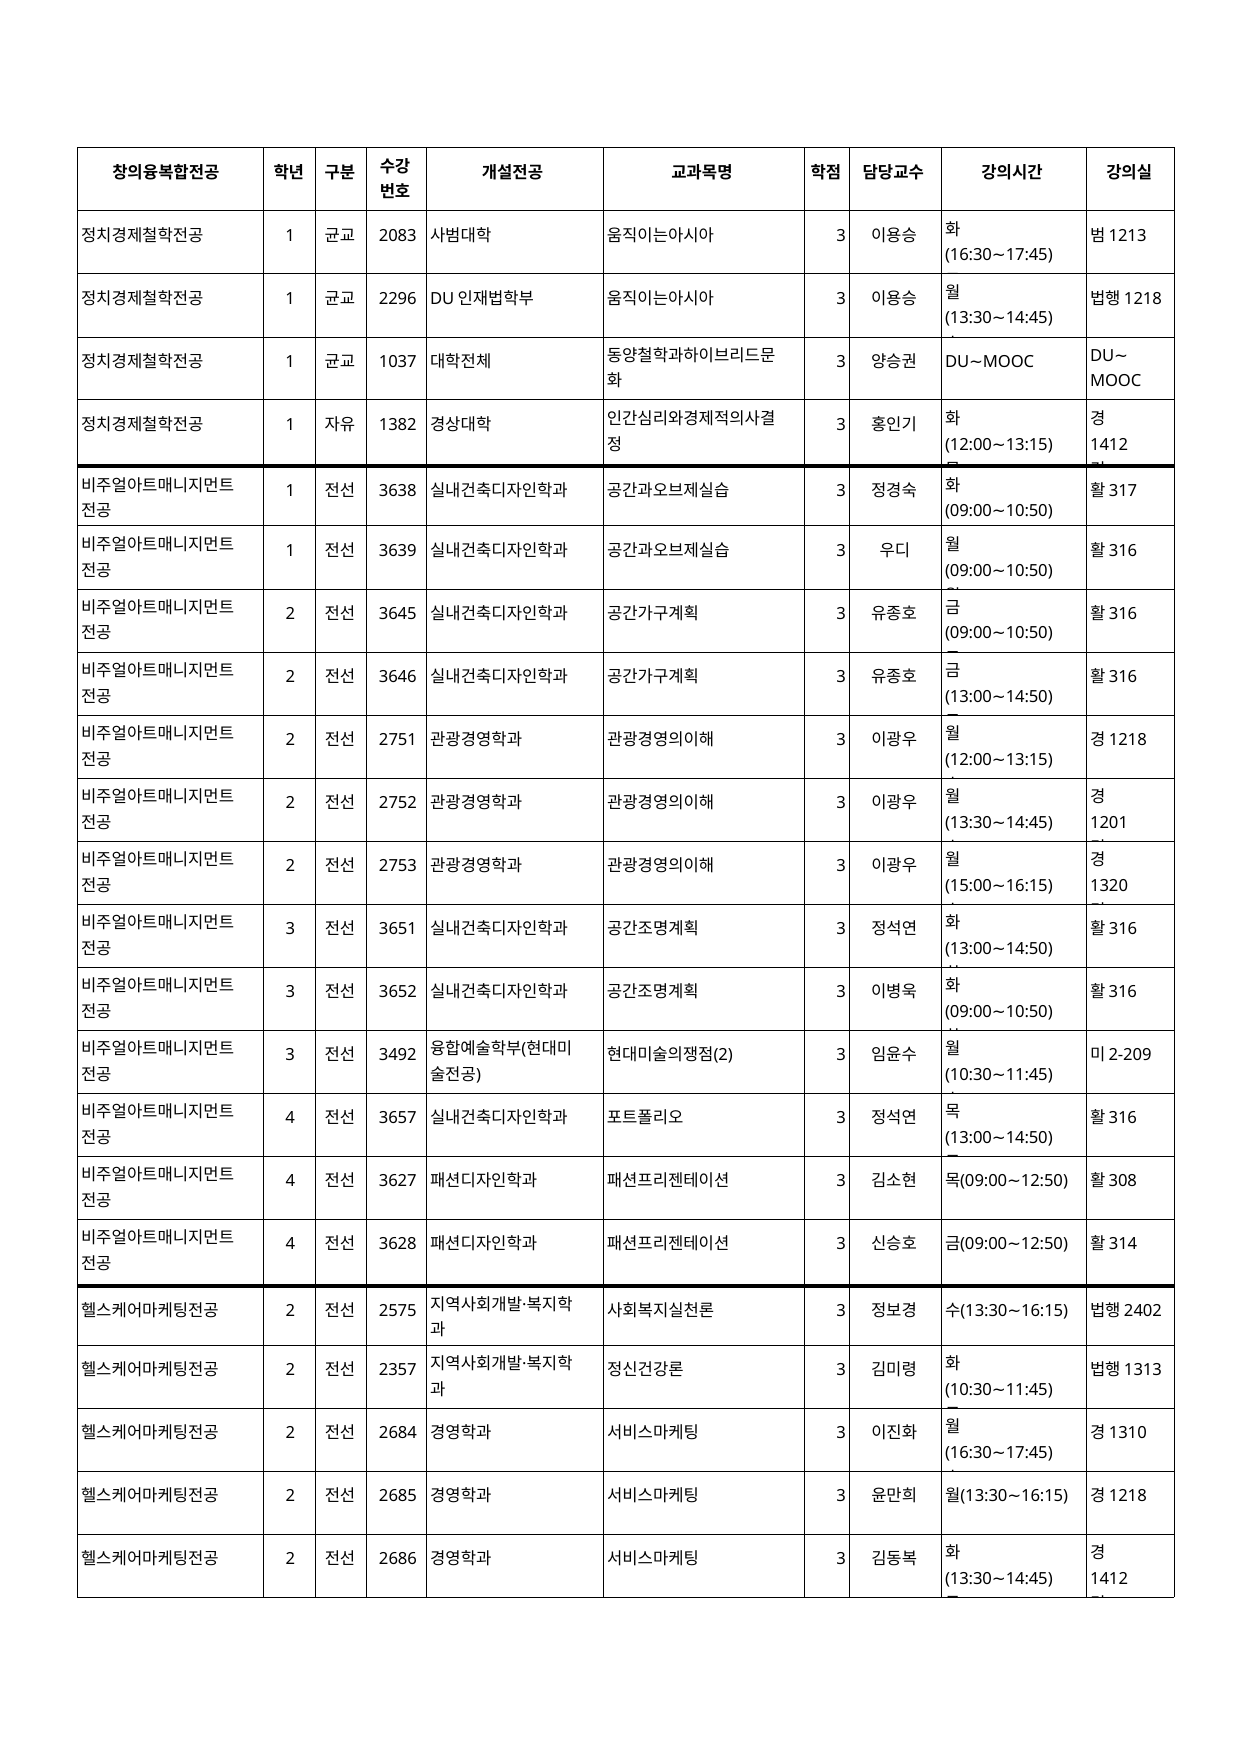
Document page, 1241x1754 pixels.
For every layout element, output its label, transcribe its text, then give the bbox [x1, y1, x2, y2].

table_cell 수(13:30∼16:15) [942, 1288, 1086, 1345]
table_cell 3646 [367, 653, 426, 714]
table_cell 3 [805, 716, 849, 777]
table_cell 화(16:30∼17:45) 목(16:30∼17:45) [942, 211, 1086, 273]
table_cell 전선 [316, 590, 366, 651]
table_cell 3 [264, 1031, 315, 1093]
table_cell DU∼ MOOC [1087, 338, 1174, 399]
table_cell 공간가구계획 [604, 653, 804, 714]
table_cell 비주얼아트매니지먼트 전공 [78, 468, 263, 525]
table_cell 공간가구계획 [604, 590, 804, 651]
table_cell 전선 [316, 716, 366, 777]
table_cell 패션디자인학과 [427, 1157, 603, 1219]
table_cell 1 [264, 400, 315, 464]
table_cell 홍인기 [850, 400, 941, 464]
table_cell 대학전체 [427, 338, 603, 399]
table_cell 4 [264, 1157, 315, 1219]
table_header 교과목명 [604, 148, 804, 210]
table_cell DU인재법학부 [427, 274, 603, 336]
table_cell 1 [264, 468, 315, 525]
table_cell 3652 [367, 968, 426, 1029]
table_cell 2752 [367, 779, 426, 841]
table_cell 김미령 [850, 1346, 941, 1408]
table_cell 2 [264, 1535, 315, 1597]
table_cell 3 [805, 1288, 849, 1345]
table_cell 관광경영학과 [427, 842, 603, 903]
table_cell 전선 [316, 968, 366, 1029]
table_header 강의실 [1087, 148, 1174, 210]
table_cell 2 [264, 1472, 315, 1534]
table_cell 2 [264, 716, 315, 777]
table_cell 공간과오브제실습 [604, 526, 804, 588]
table_cell 1037 [367, 338, 426, 399]
table_cell 실내건축디자인학과 [427, 905, 603, 967]
table_cell 서비스마케팅 [604, 1409, 804, 1471]
table_cell 법행2402 [1087, 1288, 1174, 1345]
table_cell 관광경영의이해 [604, 842, 804, 903]
table_header 학년 [264, 148, 315, 210]
table_cell 1 [264, 211, 315, 273]
table_cell 사회복지실천론 [604, 1288, 804, 1345]
table_cell 유종호 [850, 653, 941, 714]
table_cell 3 [264, 968, 315, 1029]
table_cell 2686 [367, 1535, 426, 1597]
table_cell 전선 [316, 905, 366, 967]
table_cell 2083 [367, 211, 426, 273]
table_cell 1382 [367, 400, 426, 464]
table_cell 2 [264, 1346, 315, 1408]
table_cell 금(09:00∼12:50) [942, 1220, 1086, 1283]
table_cell 지역사회개발·복지학 과 [427, 1288, 603, 1345]
table_cell 정치경제철학전공 [78, 211, 263, 273]
table_cell 활314 [1087, 1220, 1174, 1283]
table_cell 비주얼아트매니지먼트 전공 [78, 1157, 263, 1219]
table_cell 3 [805, 905, 849, 967]
table_cell 법행1218 [1087, 274, 1174, 336]
table_cell 이용승 [850, 274, 941, 336]
table_cell 비주얼아트매니지먼트 전공 [78, 779, 263, 841]
table_cell 지역사회개발·복지학 과 [427, 1346, 603, 1408]
table_cell 유종호 [850, 590, 941, 651]
table_cell 3 [805, 968, 849, 1029]
table_cell 관광경영학과 [427, 716, 603, 777]
table_cell 2751 [367, 716, 426, 777]
table_cell 경1412 경1411 [1087, 400, 1174, 464]
table_cell 융합예술학부(현대미 술전공) [427, 1031, 603, 1093]
table_cell 3 [805, 468, 849, 525]
table_cell 이광우 [850, 779, 941, 841]
table_cell 2357 [367, 1346, 426, 1408]
table_header 강의시간 [942, 148, 1086, 210]
table_cell 3 [805, 1220, 849, 1283]
table_cell 김동복 [850, 1535, 941, 1597]
table_cell 관광경영의이해 [604, 716, 804, 777]
table_cell 비주얼아트매니지먼트 전공 [78, 968, 263, 1029]
table_cell 3651 [367, 905, 426, 967]
table_cell 경영학과 [427, 1409, 603, 1471]
table_cell 3 [805, 1346, 849, 1408]
table_cell 윤만희 [850, 1472, 941, 1534]
table_cell 월(10:30∼11:45) 수(09:00∼10:15) [942, 1031, 1086, 1093]
table_cell 1 [264, 338, 315, 399]
table_cell 서비스마케팅 [604, 1472, 804, 1534]
table_cell 헬스케어마케팅전공 [78, 1409, 263, 1471]
table_cell 비주얼아트매니지먼트 전공 [78, 526, 263, 588]
table_cell 화(09:00∼10:50) 화(11:00∼12:50) [942, 468, 1086, 525]
table_cell 3 [805, 211, 849, 273]
table_cell 양승권 [850, 338, 941, 399]
table_cell 공간과오브제실습 [604, 468, 804, 525]
table_cell 2 [264, 1288, 315, 1345]
table_cell 미2-209 [1087, 1031, 1174, 1093]
table_cell 전선 [316, 468, 366, 525]
table_cell 전선 [316, 1346, 366, 1408]
table_cell 경1320 경1218 [1087, 842, 1174, 903]
table_cell 3 [805, 1157, 849, 1219]
table_cell 공간조명계획 [604, 905, 804, 967]
table_cell 3 [805, 400, 849, 464]
table_cell 전선 [316, 1157, 366, 1219]
table_cell 화(13:30∼14:45) 목(15:00∼16:15) [942, 1535, 1086, 1597]
table_cell 정치경제철학전공 [78, 400, 263, 464]
table_cell 월(12:00∼13:15) 수(12:00∼13:15) [942, 716, 1086, 777]
table_cell 임윤수 [850, 1031, 941, 1093]
table_cell 활316 [1087, 590, 1174, 651]
table_cell 관광경영의이해 [604, 779, 804, 841]
table_cell 전선 [316, 1409, 366, 1471]
table_cell 3 [805, 1031, 849, 1093]
table_cell 움직이는아시아 [604, 211, 804, 273]
table_cell 동양철학과하이브리드문 화 [604, 338, 804, 399]
table_cell 경1310 [1087, 1409, 1174, 1471]
table_cell 비주얼아트매니지먼트 전공 [78, 653, 263, 714]
table_cell 균교 [316, 338, 366, 399]
table_cell 전선 [316, 1094, 366, 1156]
table_cell 3628 [367, 1220, 426, 1283]
table_cell 전선 [316, 1220, 366, 1283]
table_cell 전선 [316, 1535, 366, 1597]
table_cell 헬스케어마케팅전공 [78, 1472, 263, 1534]
table_cell 움직이는아시아 [604, 274, 804, 336]
table_cell 활316 [1087, 653, 1174, 714]
table_cell 우디 [850, 526, 941, 588]
table_cell 법행1313 [1087, 1346, 1174, 1408]
table_cell 3 [805, 1535, 849, 1597]
table_cell 포트폴리오 [604, 1094, 804, 1156]
table_cell 정석연 [850, 1094, 941, 1156]
table_cell 범1213 [1087, 211, 1174, 273]
table_cell 목(09:00∼12:50) [942, 1157, 1086, 1219]
table_cell 정치경제철학전공 [78, 338, 263, 399]
table_cell 전선 [316, 526, 366, 588]
table_cell 2 [264, 590, 315, 651]
table_cell 정보경 [850, 1288, 941, 1345]
table_cell 전선 [316, 1031, 366, 1093]
table_cell 전선 [316, 842, 366, 903]
table_cell 헬스케어마케팅전공 [78, 1535, 263, 1597]
table_cell 정석연 [850, 905, 941, 967]
table_cell 경1218 [1087, 1472, 1174, 1534]
table_cell 4 [264, 1220, 315, 1283]
table_cell 2575 [367, 1288, 426, 1345]
table_cell 실내건축디자인학과 [427, 968, 603, 1029]
table_cell 3 [264, 905, 315, 967]
table_cell 월(13:30∼14:45) 수(15:00∼16:15) [942, 274, 1086, 336]
table_cell 경영학과 [427, 1535, 603, 1597]
table_cell 이광우 [850, 842, 941, 903]
table_cell 전선 [316, 1472, 366, 1534]
table_cell 경영학과 [427, 1472, 603, 1534]
table_cell 공간조명계획 [604, 968, 804, 1029]
table_cell 화(13:00∼14:50) 화(15:00∼16:50) [942, 905, 1086, 967]
table_header 창의융복합전공 [78, 148, 263, 210]
table_cell 경1218 [1087, 716, 1174, 777]
table_cell 헬스케어마케팅전공 [78, 1346, 263, 1408]
table_cell 2684 [367, 1409, 426, 1471]
table_cell 비주얼아트매니지먼트 전공 [78, 716, 263, 777]
table_cell 3492 [367, 1031, 426, 1093]
table_cell 활317 [1087, 468, 1174, 525]
table_cell DU∼MOOC [942, 338, 1086, 399]
table_header 구분 [316, 148, 366, 210]
table_cell 실내건축디자인학과 [427, 590, 603, 651]
table_cell 비주얼아트매니지먼트 전공 [78, 1220, 263, 1283]
table_cell 2 [264, 842, 315, 903]
table_cell 3645 [367, 590, 426, 651]
table_cell 월(16:30∼17:45) 수(16:30∼17:45) [942, 1409, 1086, 1471]
table_cell 3638 [367, 468, 426, 525]
table_cell 월(15:00∼16:15) 수(13:30∼14:45) [942, 842, 1086, 903]
table_cell 인간심리와경제적의사결 정 [604, 400, 804, 464]
table_cell 3627 [367, 1157, 426, 1219]
table_cell 2753 [367, 842, 426, 903]
table_cell 활316 [1087, 968, 1174, 1029]
table_cell 3 [805, 779, 849, 841]
table_header 담당교수 [850, 148, 941, 210]
table_cell 관광경영학과 [427, 779, 603, 841]
table_cell 활316 [1087, 526, 1174, 588]
table_cell 3 [805, 1409, 849, 1471]
table_cell 4 [264, 1094, 315, 1156]
table_cell 실내건축디자인학과 [427, 468, 603, 525]
table_cell 비주얼아트매니지먼트 전공 [78, 842, 263, 903]
table_cell 2 [264, 1409, 315, 1471]
table_cell 3639 [367, 526, 426, 588]
table_cell 김소현 [850, 1157, 941, 1219]
table_cell 균교 [316, 211, 366, 273]
table_cell 경1412 경1308 [1087, 1535, 1174, 1597]
table_cell 2685 [367, 1472, 426, 1534]
table_cell 전선 [316, 1288, 366, 1345]
table_cell 자유 [316, 400, 366, 464]
table_cell 정경숙 [850, 468, 941, 525]
table_cell 2296 [367, 274, 426, 336]
table_cell 사범대학 [427, 211, 603, 273]
table_cell 이진화 [850, 1409, 941, 1471]
table_cell 경1201 경1218 [1087, 779, 1174, 841]
table_cell 이광우 [850, 716, 941, 777]
table_cell 3 [805, 274, 849, 336]
table_cell 경상대학 [427, 400, 603, 464]
table_cell 2 [264, 779, 315, 841]
table_cell 전선 [316, 653, 366, 714]
table_header 학점 [805, 148, 849, 210]
table_cell 활308 [1087, 1157, 1174, 1219]
table_cell 월(13:30∼16:15) [942, 1472, 1086, 1534]
table_header 수강 번호 [367, 148, 426, 210]
table_cell 3 [805, 1094, 849, 1156]
table_cell 전선 [316, 779, 366, 841]
table_cell 신승호 [850, 1220, 941, 1283]
table_cell 3 [805, 590, 849, 651]
table_cell 3 [805, 526, 849, 588]
table_cell 현대미술의쟁점(2) [604, 1031, 804, 1093]
table_cell 균교 [316, 274, 366, 336]
table_cell 정치경제철학전공 [78, 274, 263, 336]
table_cell 화(10:30∼11:45) 목(09:00∼10:15) [942, 1346, 1086, 1408]
table_cell 월(13:30∼14:45) 수(15:00∼16:15) [942, 779, 1086, 841]
table_cell 활316 [1087, 905, 1174, 967]
table_cell 활316 [1087, 1094, 1174, 1156]
table_cell 3657 [367, 1094, 426, 1156]
table_cell 패션디자인학과 [427, 1220, 603, 1283]
table_cell 실내건축디자인학과 [427, 653, 603, 714]
table_cell 비주얼아트매니지먼트 전공 [78, 905, 263, 967]
table_cell 월(09:00∼10:50) 월(11:00∼12:50) [942, 526, 1086, 588]
table_cell 패션프리젠테이션 [604, 1157, 804, 1219]
table_cell 비주얼아트매니지먼트 전공 [78, 590, 263, 651]
table_cell 1 [264, 274, 315, 336]
table_cell 이용승 [850, 211, 941, 273]
table_cell 2 [264, 653, 315, 714]
table_cell 목(13:00∼14:50) 목(15:00∼16:50) [942, 1094, 1086, 1156]
table_cell 3 [805, 842, 849, 903]
table_cell 패션프리젠테이션 [604, 1220, 804, 1283]
table_cell 비주얼아트매니지먼트 전공 [78, 1031, 263, 1093]
table_cell 3 [805, 1472, 849, 1534]
table_cell 실내건축디자인학과 [427, 1094, 603, 1156]
table_cell 정신건강론 [604, 1346, 804, 1408]
table_cell 비주얼아트매니지먼트 전공 [78, 1094, 263, 1156]
table_cell 3 [805, 653, 849, 714]
table_cell 실내건축디자인학과 [427, 526, 603, 588]
table_cell 금(13:00∼14:50) 금(15:00∼16:50) [942, 653, 1086, 714]
table_cell 화(12:00∼13:15) 목(12:00∼13:15) [942, 400, 1086, 464]
table_cell 3 [805, 338, 849, 399]
table_cell 이병욱 [850, 968, 941, 1029]
table_cell 금(09:00∼10:50) 금(11:00∼12:50) [942, 590, 1086, 651]
table_cell 화(09:00∼10:50) 화(11:00∼12:50) [942, 968, 1086, 1029]
table_cell 1 [264, 526, 315, 588]
table_cell 서비스마케팅 [604, 1535, 804, 1597]
table_cell 헬스케어마케팅전공 [78, 1288, 263, 1345]
table_header 개설전공 [427, 148, 603, 210]
